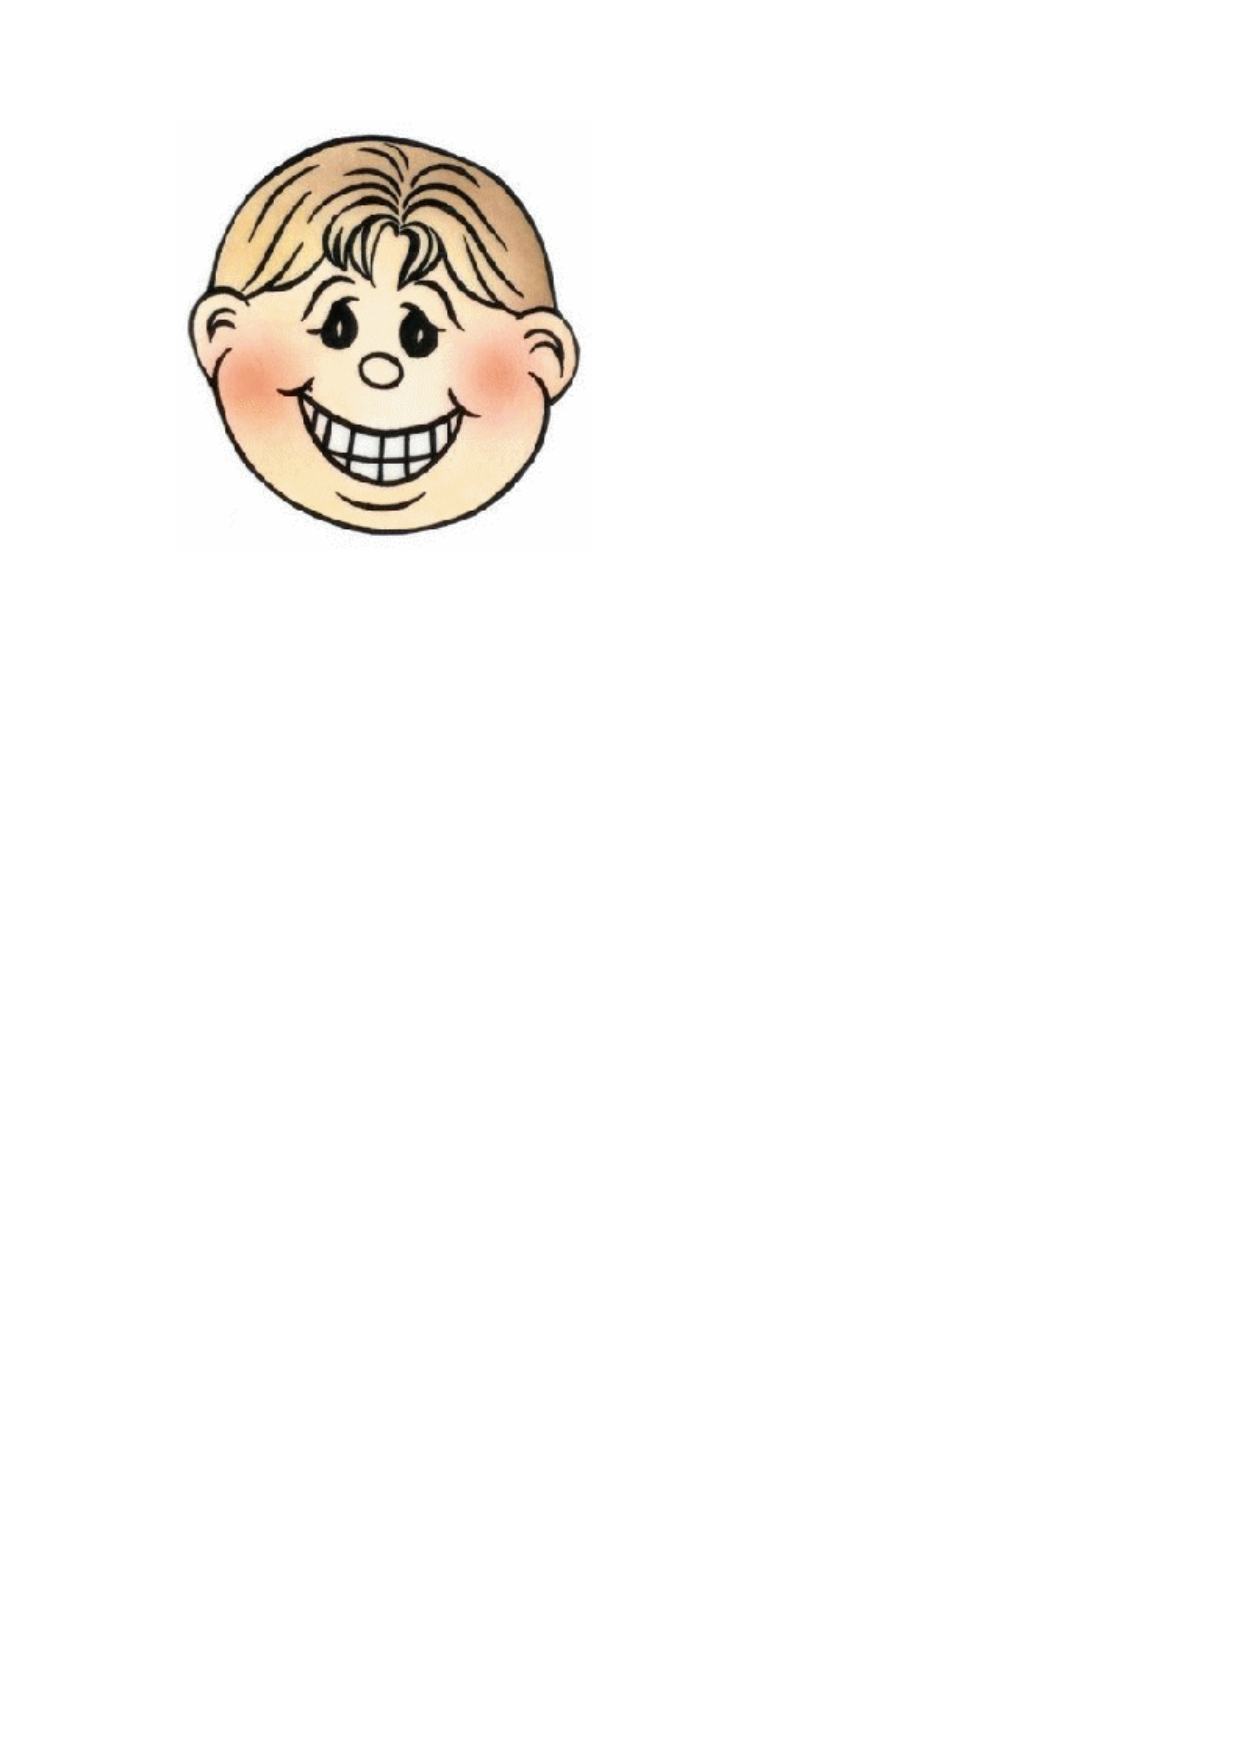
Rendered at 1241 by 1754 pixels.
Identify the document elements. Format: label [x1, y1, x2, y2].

picture [177, 118, 593, 550]
